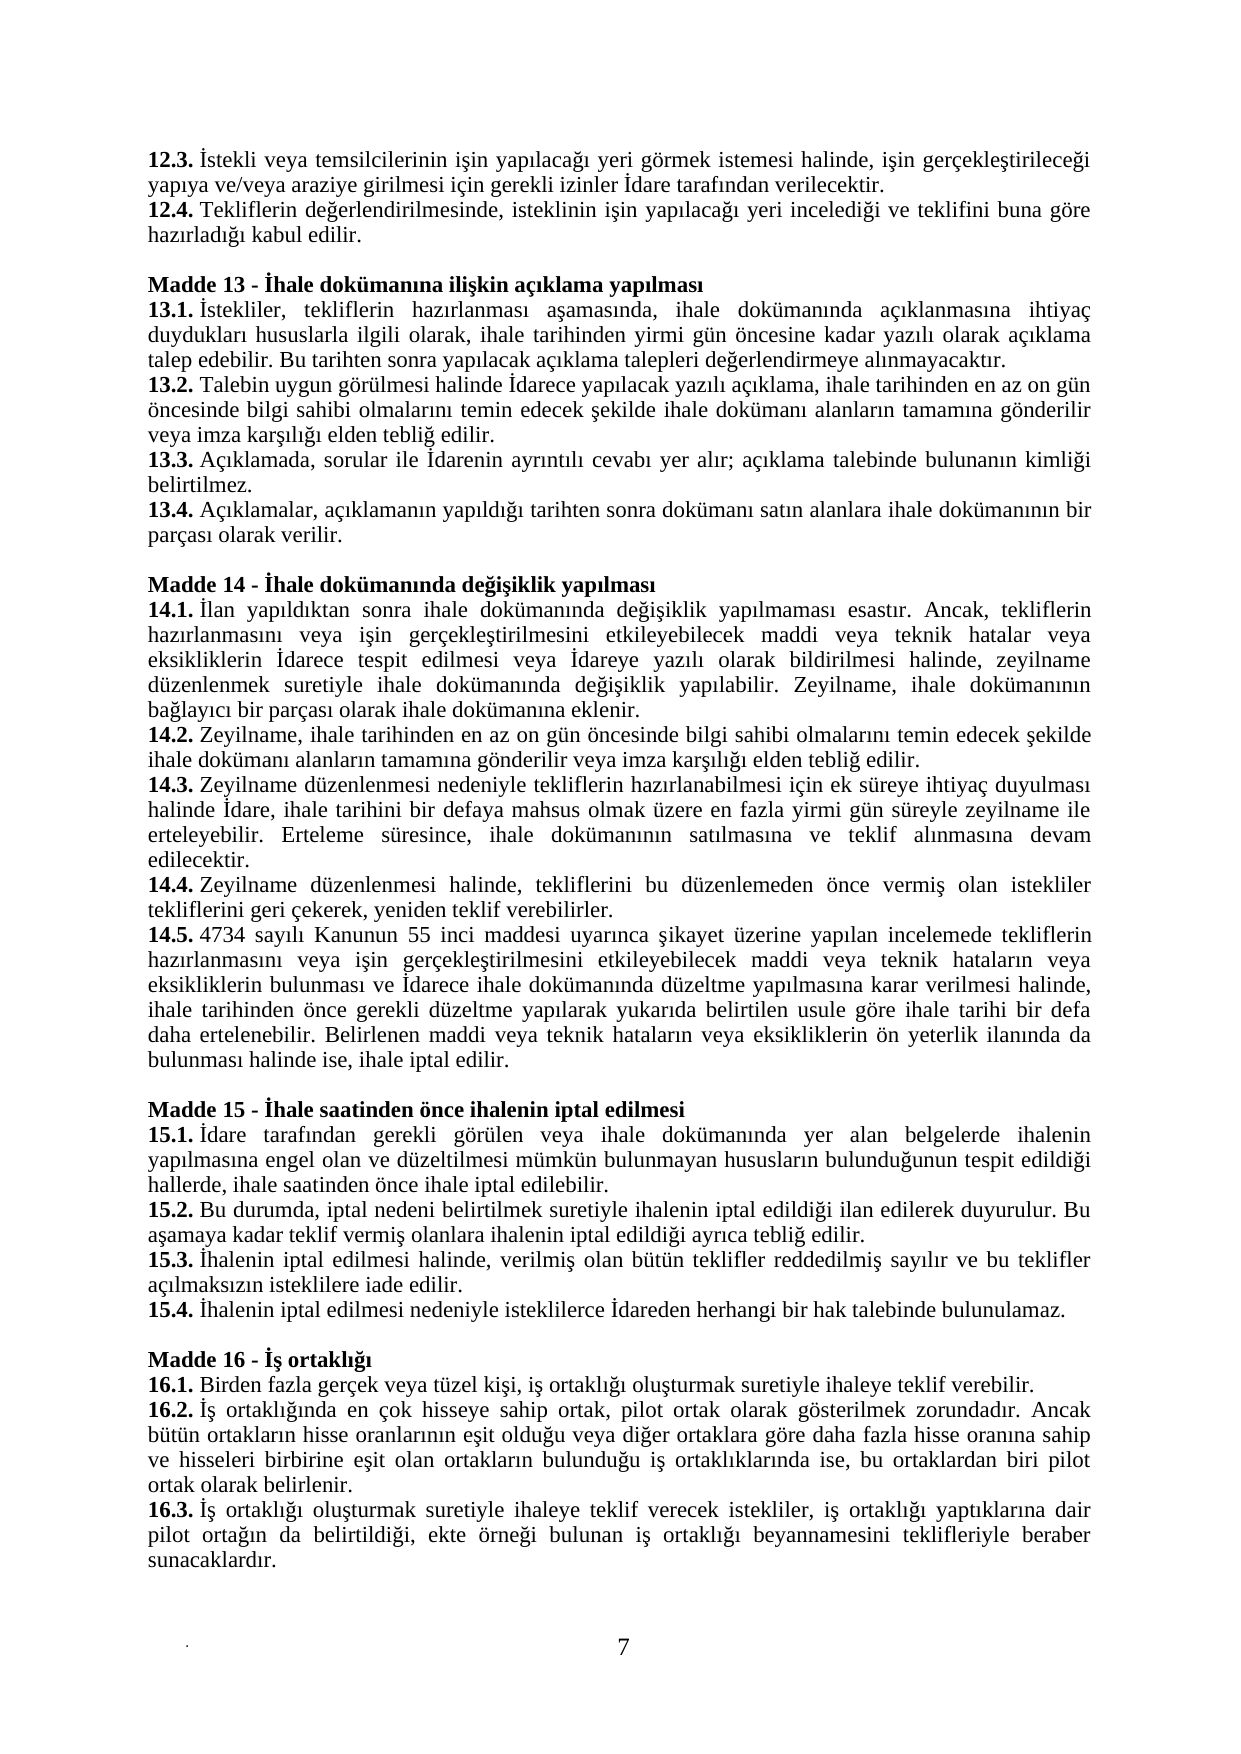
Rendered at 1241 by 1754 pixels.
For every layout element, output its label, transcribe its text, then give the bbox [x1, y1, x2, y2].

text 12.3. İstekli veya temsilcilerinin işin yapılacağı yeri görmek istemesi halinde, işin gerçekleştirileceği yapıya ve/veya araziye girilmesi için gerekli izinler İdare tarafından verilecektir. [148, 148, 1092, 198]
text Madde 16 - İş ortaklığı [148, 1348, 1092, 1373]
text 15.4. İhalenin iptal edilmesi nedeniyle isteklilerce İdareden herhangi bir hak talebinde bulunulamaz. [148, 1298, 1092, 1323]
text 14.4. Zeyilname düzenlenmesi halinde, tekliflerini bu düzenlemeden önce vermiş olan istekliler tekliflerini geri çekerek, yeniden teklif verebilirler. [148, 873, 1092, 923]
text 14.5. 4734 sayılı Kanunun 55 inci maddesi uyarınca şikayet üzerine yapılan incelemede tekliflerin hazırlanmasını veya işin gerçekleştirilmesini etkileyebilecek maddi veya teknik hataların veya eksikliklerin bulunması ve İdarece ihale dokümanında düzeltme yapılmasına karar verilmesi halinde, ihale tarihinden önce gerekli düzeltme yapılarak yukarıda belirtilen usule göre ihale tarihi bir defa daha ertelenebilir. Belirlenen maddi veya teknik hataların veya eksikliklerin ön yeterlik ilanında da bulunması halinde ise, ihale iptal edilir. [148, 923, 1092, 1073]
text 14.3. Zeyilname düzenlenmesi nedeniyle tekliflerin hazırlanabilmesi için ek süreye ihtiyaç duyulması halinde İdare, ihale tarihini bir defaya mahsus olmak üzere en fazla yirmi gün süreyle zeyilname ile erteleyebilir. Erteleme süresince, ihale dokümanının satılmasına ve teklif alınmasına devam edilecektir. [148, 773, 1092, 873]
text 16.1. Birden fazla gerçek veya tüzel kişi, iş ortaklığı oluşturmak suretiyle ihaleye teklif verebilir. [148, 1373, 1092, 1398]
text 16.2. İş ortaklığında en çok hisseye sahip ortak, pilot ortak olarak gösterilmek zorundadır. Ancak bütün ortakların hisse oranlarının eşit olduğu veya diğer ortaklara göre daha fazla hisse oranına sahip ve hisseleri birbirine eşit olan ortakların bulunduğu iş ortaklıklarında ise, bu ortaklardan biri pilot ortak olarak belirlenir. [148, 1398, 1092, 1498]
text 16.3. İş ortaklığı oluşturmak suretiyle ihaleye teklif verecek istekliler, iş ortaklığı yaptıklarına dair pilot ortağın da belirtildiği, ekte örneği bulunan iş ortaklığı beyannamesini teklifleriyle beraber sunacaklardır. [148, 1498, 1092, 1573]
text 13.1. İstekliler, tekliflerin hazırlanması aşamasında, ihale dokümanında açıklanmasına ihtiyaç duydukları hususlarla ilgili olarak, ihale tarihinden yirmi gün öncesine kadar yazılı olarak açıklama talep edebilir. Bu tarihten sonra yapılacak açıklama talepleri değerlendirmeye alınmayacaktır. [148, 298, 1092, 373]
text 13.3. Açıklamada, sorular ile İdarenin ayrıntılı cevabı yer alır; açıklama talebinde bulunanın kimliği belirtilmez. [148, 448, 1092, 498]
text 14.1. İlan yapıldıktan sonra ihale dokümanında değişiklik yapılmaması esastır. Ancak, tekliflerin hazırlanmasını veya işin gerçekleştirilmesini etkileyebilecek maddi veya teknik hatalar veya eksikliklerin İdarece tespit edilmesi veya İdareye yazılı olarak bildirilmesi halinde, zeyilname düzenlenmek suretiyle ihale dokümanında değişiklik yapılabilir. Zeyilname, ihale dokümanının bağlayıcı bir parçası olarak ihale dokümanına eklenir. [148, 598, 1092, 723]
text 15.1. İdare tarafından gerekli görülen veya ihale dokümanında yer alan belgelerde ihalenin yapılmasına engel olan ve düzeltilmesi mümkün bulunmayan hususların bulunduğunun tespit edildiği hallerde, ihale saatinden önce ihale iptal edilebilir. [148, 1123, 1092, 1198]
text Madde 13 - İhale dokümanına ilişkin açıklama yapılması [148, 273, 1092, 298]
text 15.3. İhalenin iptal edilmesi halinde, verilmiş olan bütün teklifler reddedilmiş sayılır ve bu teklifler açılmaksızın isteklilere iade edilir. [148, 1248, 1092, 1298]
text Madde 15 - İhale saatinden önce ihalenin iptal edilmesi [148, 1098, 1092, 1123]
text 12.4. Tekliflerin değerlendirilmesinde, isteklinin işin yapılacağı yeri incelediği ve teklifini buna göre hazırladığı kabul edilir. [148, 198, 1092, 248]
text 14.2. Zeyilname, ihale tarihinden en az on gün öncesinde bilgi sahibi olmalarını temin edecek şekilde ihale dokümanı alanların tamamına gönderilir veya imza karşılığı elden tebliğ edilir. [148, 723, 1092, 773]
text 15.2. Bu durumda, iptal nedeni belirtilmek suretiyle ihalenin iptal edildiği ilan edilerek duyurulur. Bu aşamaya kadar teklif vermiş olanlara ihalenin iptal edildiği ayrıca tebliğ edilir. [148, 1198, 1092, 1248]
text Madde 14 - İhale dokümanında değişiklik yapılması [148, 573, 1092, 598]
text 13.4. Açıklamalar, açıklamanın yapıldığı tarihten sonra dokümanı satın alanlara ihale dokümanının bir parçası olarak verilir. [148, 498, 1092, 548]
text 13.2. Talebin uygun görülmesi halinde İdarece yapılacak yazılı açıklama, ihale tarihinden en az on gün öncesinde bilgi sahibi olmalarını temin edecek şekilde ihale dokümanı alanların tamamına gönderilir veya imza karşılığı elden tebliğ edilir. [148, 373, 1092, 448]
